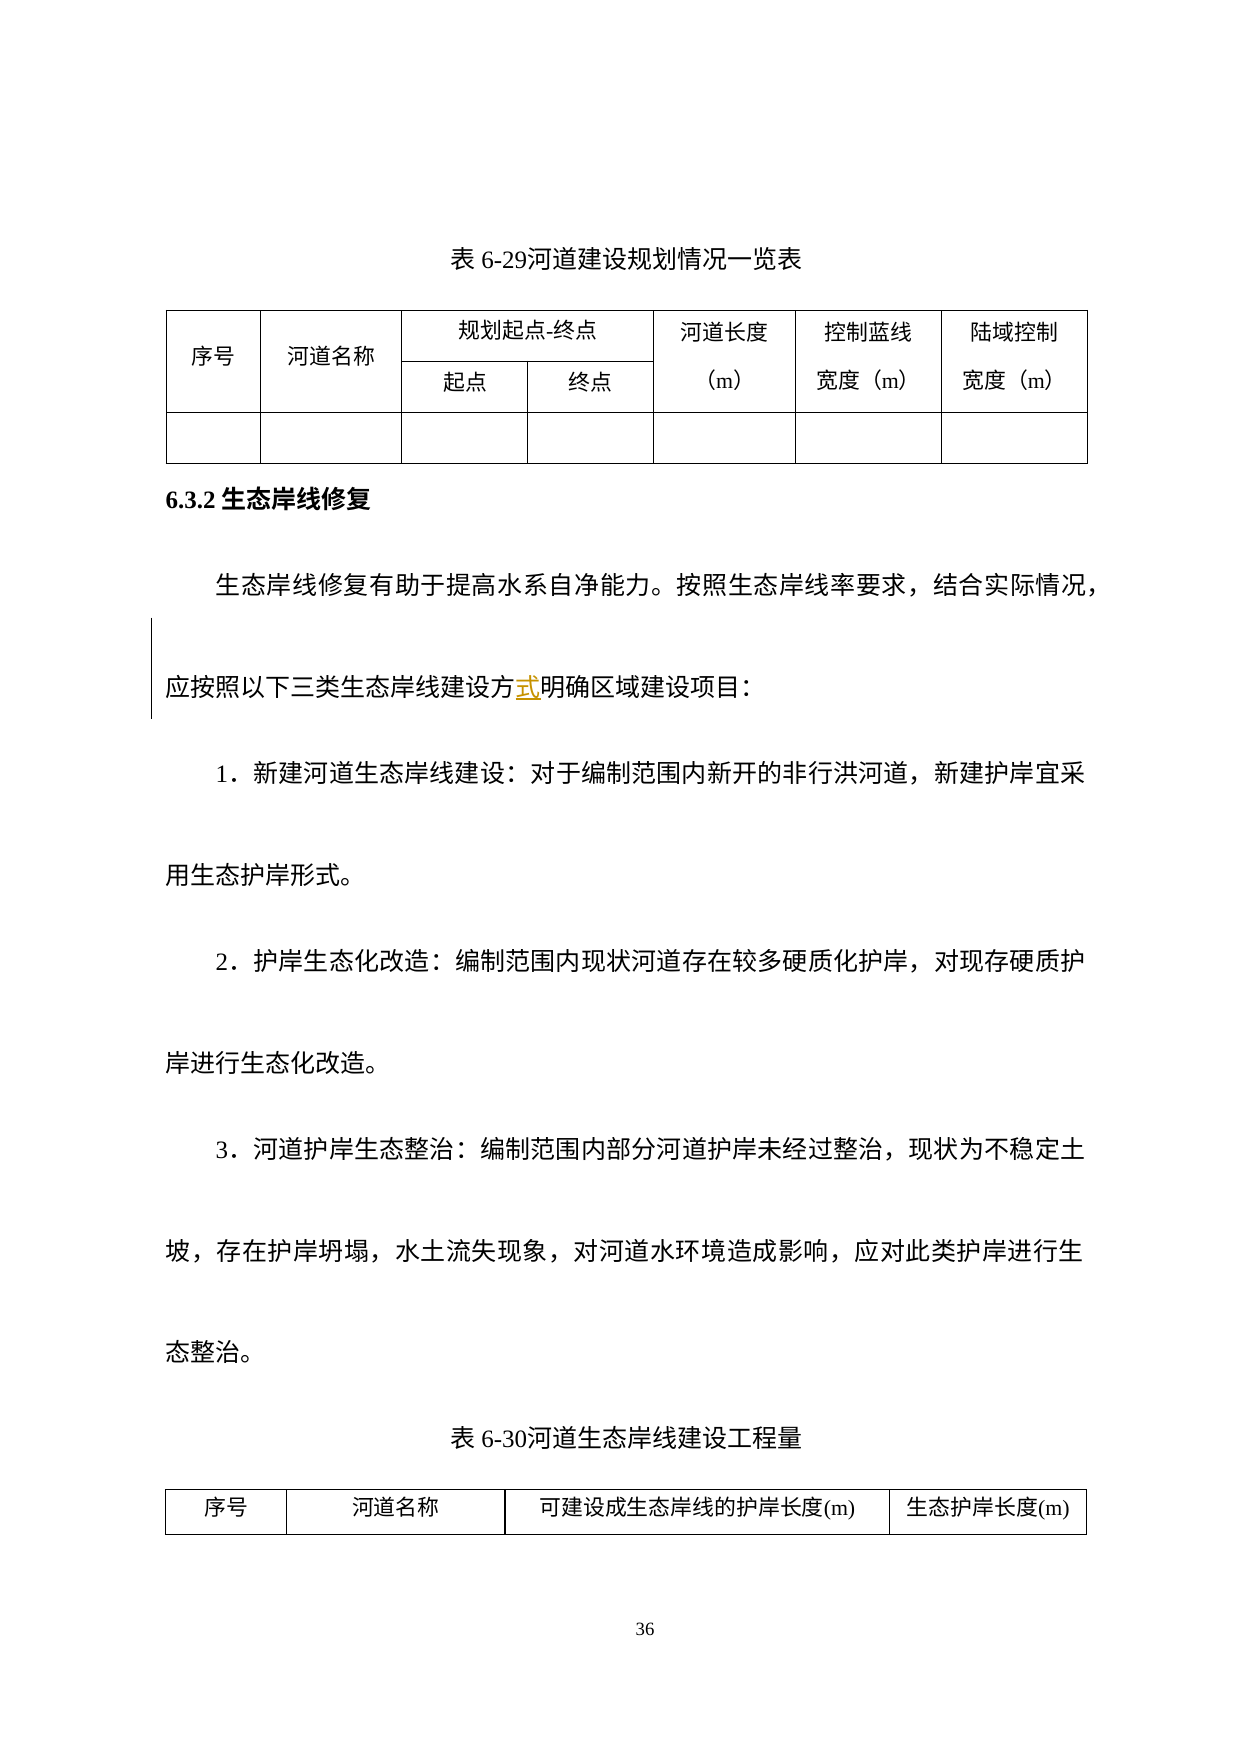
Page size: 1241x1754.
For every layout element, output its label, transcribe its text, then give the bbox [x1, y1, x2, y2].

table_header 序号 [166, 1490, 286, 1534]
table_cell 终点 [528, 362, 653, 412]
table_cell [654, 413, 795, 462]
subtitle 生态岸线修复 [165, 464, 1087, 531]
text 2．护岸生态化改造：编制范围内现状河道存在较多硬质化护岸，对现存硬质护岸进行生态化改造。 [165, 925, 1087, 1095]
table_cell [528, 413, 653, 462]
table_header 规划起点-终点 [402, 311, 653, 361]
table_header 控制蓝线 宽度（m） [796, 311, 941, 412]
table_cell 起点 [402, 362, 527, 412]
table_cell [942, 413, 1087, 462]
table_cell [402, 413, 527, 462]
table_header 陆域控制 宽度（m） [942, 311, 1087, 412]
table_cell [261, 413, 401, 462]
text 1．新建河道生态岸线建设：对于编制范围内新开的非行洪河道，新建护岸宜采用生态护岸形式。 [165, 737, 1087, 907]
table_header 河道名称 [261, 311, 401, 412]
table_header 河道名称 [287, 1490, 504, 1534]
table_header 可建设成生态岸线的护岸长度(m) [506, 1490, 889, 1534]
table_header 序号 [167, 311, 260, 412]
table_cell [167, 413, 260, 462]
text 生态岸线修复有助于提高水系自净能力。按照生态岸线率要求，结合实际情况，应按照以下三类生态岸线建设方明确区域建设项目： [165, 549, 1087, 719]
text 3．河道护岸生态整治：编制范围内部分河道护岸未经过整治，现状为不稳定土坡，存在护岸坍塌，水土流失现象，对河道水环境造成影响，应对此类护岸进行生态整治。 [165, 1113, 1087, 1385]
table_header 河道长度 （m） [654, 311, 795, 412]
table_header 生态护岸长度(m) [890, 1490, 1086, 1534]
table_cell [796, 413, 941, 462]
